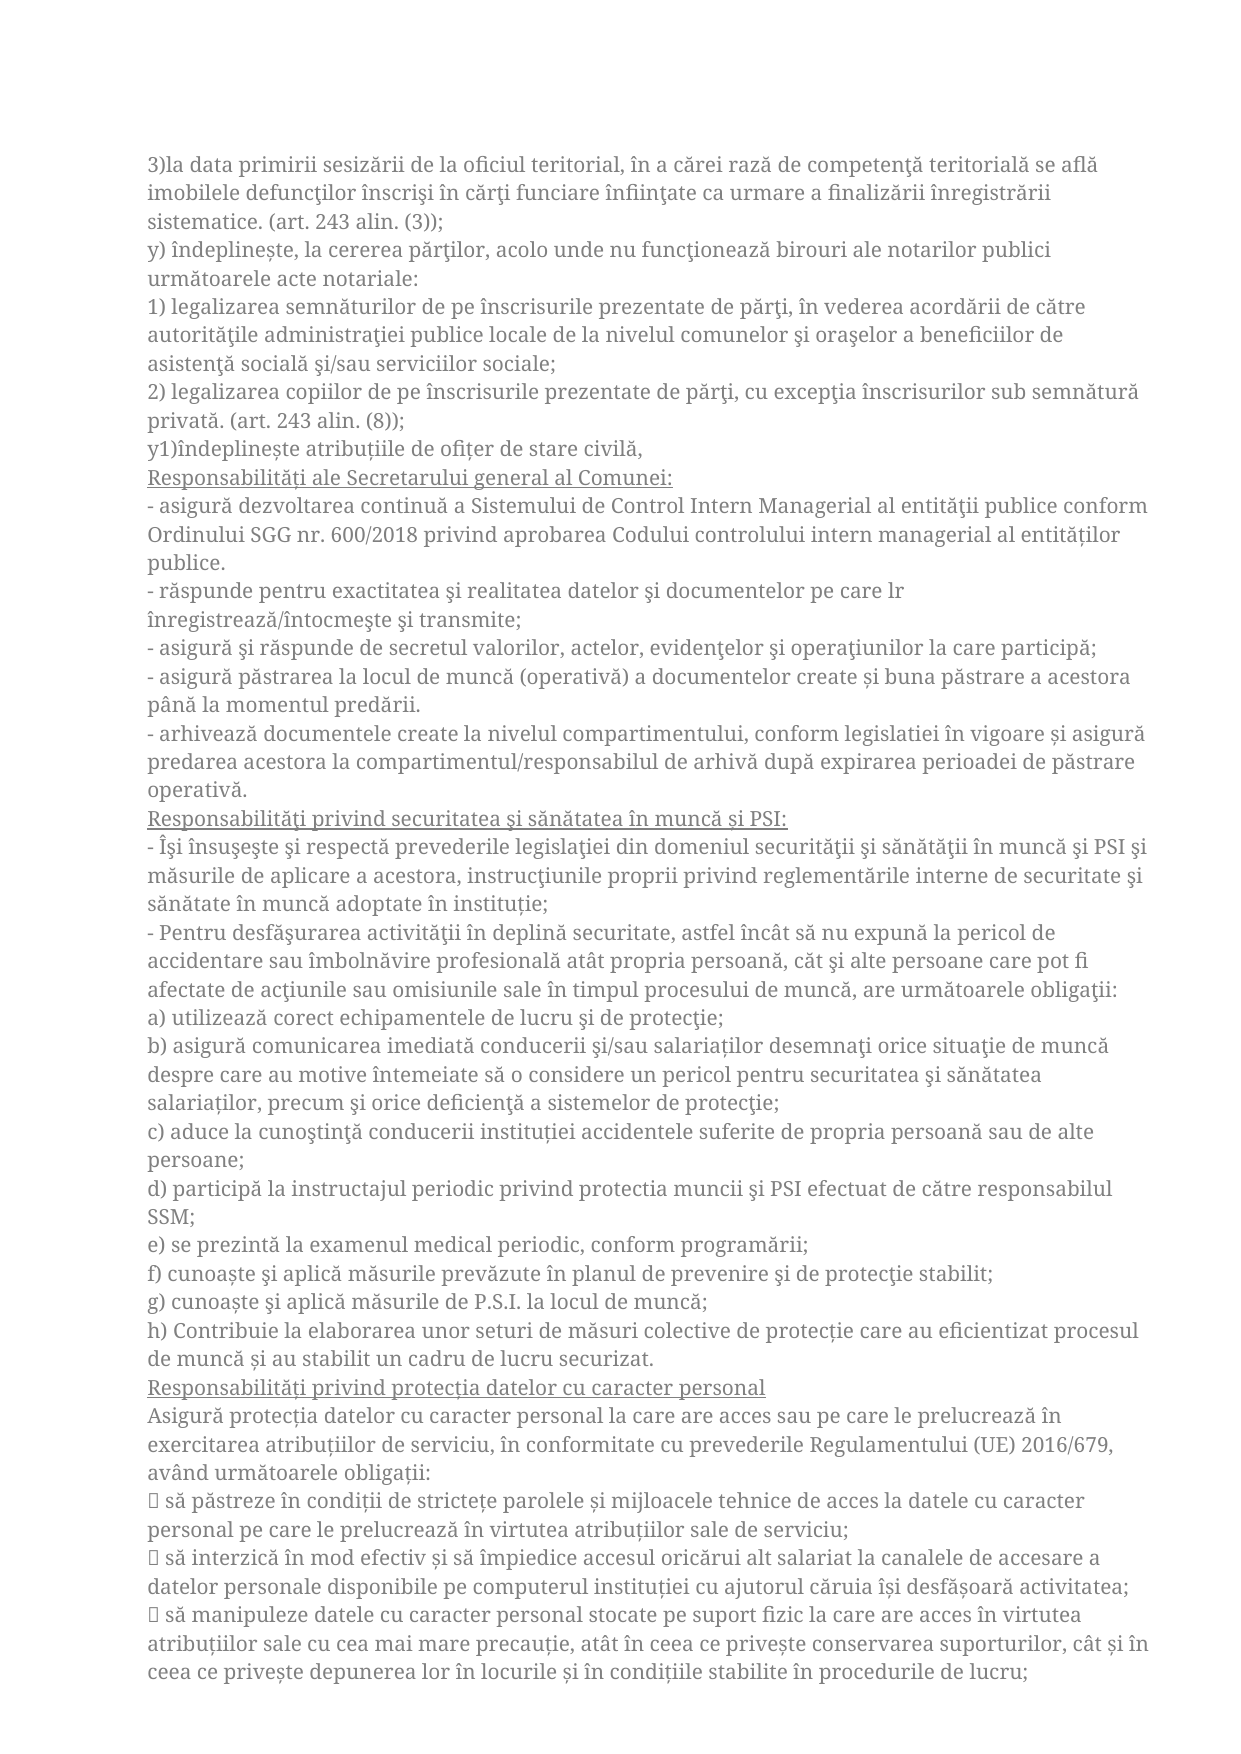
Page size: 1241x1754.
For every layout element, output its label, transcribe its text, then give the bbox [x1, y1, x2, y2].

text - asigură păstrarea la locul de muncă (operativă) a documentelor create și buna păstrare a acestora până la momentul predării. [147, 662, 1152, 719]
text - arhivează documentele create la nivelul compartimentului, conform legislatiei în vigoare și asigură predarea acestora la compartimentul/responsabilul de arhivă după expirarea perioadei de păstrare operativă. [147, 719, 1152, 804]
text Responsabilităţi privind securitatea şi sănătatea în muncă și PSI: [147, 804, 1152, 832]
text - răspunde pentru exactitatea şi realitatea datelor şi documentelor pe care lr înregistrează/întocmeşte şi transmite; [147, 577, 1152, 633]
text c) aduce la cunoştinţă conducerii instituției accidentele suferite de propria persoană sau de alte persoane; [147, 1117, 1152, 1174]
text b) asigură comunicarea imediată conducerii şi/sau salariaților desemnaţi orice situaţie de muncă despre care au motive întemeiate să o considere un pericol pentru securitatea şi sănătatea salariaților, precum şi orice deficienţă a sistemelor de protecţie; [147, 1032, 1152, 1117]
text d) participă la instructajul periodic privind protectia muncii şi PSI efectuat de către responsabilul SSM; [147, 1174, 1152, 1231]
text y1)îndeplinește atribuțiile de ofițer de stare civilă, [147, 434, 1152, 463]
text  să manipuleze datele cu caracter personal stocate pe suport fizic la care are acces în virtutea atribuțiilor sale cu cea mai mare precauție, atât în ceea ce privește conservarea suporturilor, cât și în ceea ce privește depunerea lor în locurile și în condițiile stabilite în procedurile de lucru; [147, 1600, 1152, 1686]
text 3)la data primirii sesizării de la oficiul teritorial, în a cărei rază de competenţă teritorială se află imobilele defuncţilor înscrişi în cărţi funciare înfiinţate ca urmare a finalizării înregistrării sistematice. (art. 243 alin. (3)); [147, 150, 1152, 235]
text  să păstreze în condiții de strictețe parolele și mijloacele tehnice de acces la datele cu caracter personal pe care le prelucrează în virtutea atribuțiilor sale de serviciu; [147, 1487, 1152, 1543]
text - asigură şi răspunde de secretul valorilor, actelor, evidenţelor şi operaţiunilor la care participă; [147, 633, 1152, 662]
text y) îndeplinește, la cererea părţilor, acolo unde nu funcţionează birouri ale notarilor publici următoarele acte notariale: [147, 235, 1152, 292]
text Responsabilități privind protecția datelor cu caracter personal [147, 1373, 1152, 1401]
text 2) legalizarea copiilor de pe înscrisurile prezentate de părţi, cu excepţia înscrisurilor sub semnătură privată. (art. 243 alin. (8)); [147, 377, 1152, 434]
text f) cunoaște şi aplică măsurile prevăzute în planul de prevenire şi de protecţie stabilit; [147, 1259, 1152, 1287]
text  să interzică în mod efectiv și să împiedice accesul oricărui alt salariat la canalele de accesare a datelor personale disponibile pe computerul instituției cu ajutorul căruia își desfășoară activitatea; [147, 1543, 1152, 1600]
text g) cunoaște şi aplică măsurile de P.S.I. la locul de muncă; [147, 1287, 1152, 1316]
text e) se prezintă la examenul medical periodic, conform programării; [147, 1231, 1152, 1259]
text 1) legalizarea semnăturilor de pe înscrisurile prezentate de părţi, în vederea acordării de către autorităţile administraţiei publice locale de la nivelul comunelor şi oraşelor a beneficiilor de asistenţă socială şi/sau serviciilor sociale; [147, 292, 1152, 377]
text - asigură dezvoltarea continuă a Sistemului de Control Intern Managerial al entităţii publice conform Ordinului SGG nr. 600/2018 privind aprobarea Codului controlului intern managerial al entităților publice. [147, 491, 1152, 577]
text Asigură protecția datelor cu caracter personal la care are acces sau pe care le prelucrează în exercitarea atribuțiilor de serviciu, în conformitate cu prevederile Regulamentului (UE) 2016/679, având următoarele obligații: [147, 1401, 1152, 1487]
text - Pentru desfăşurarea activităţii în deplină securitate, astfel încât să nu expună la pericol de accidentare sau îmbolnăvire profesională atât propria persoană, căt şi alte persoane care pot fi afectate de acţiunile sau omisiunile sale în timpul procesului de muncă, are următoarele obligaţii: [147, 918, 1152, 1003]
text a) utilizează corect echipamentele de lucru şi de protecţie; [147, 1003, 1152, 1032]
text Responsabilități ale Secretarului general al Comunei: [147, 463, 1152, 491]
text h) Contribuie la elaborarea unor seturi de măsuri colective de protecție care au eficientizat procesul de muncă și au stabilit un cadru de lucru securizat. [147, 1316, 1152, 1373]
text - Îşi însuşeşte şi respectă prevederile legislaţiei din domeniul securităţii şi sănătăţii în muncă şi PSI şi măsurile de aplicare a acestora, instrucţiunile proprii privind reglementările interne de securitate şi sănătate în muncă adoptate în instituție; [147, 832, 1152, 918]
